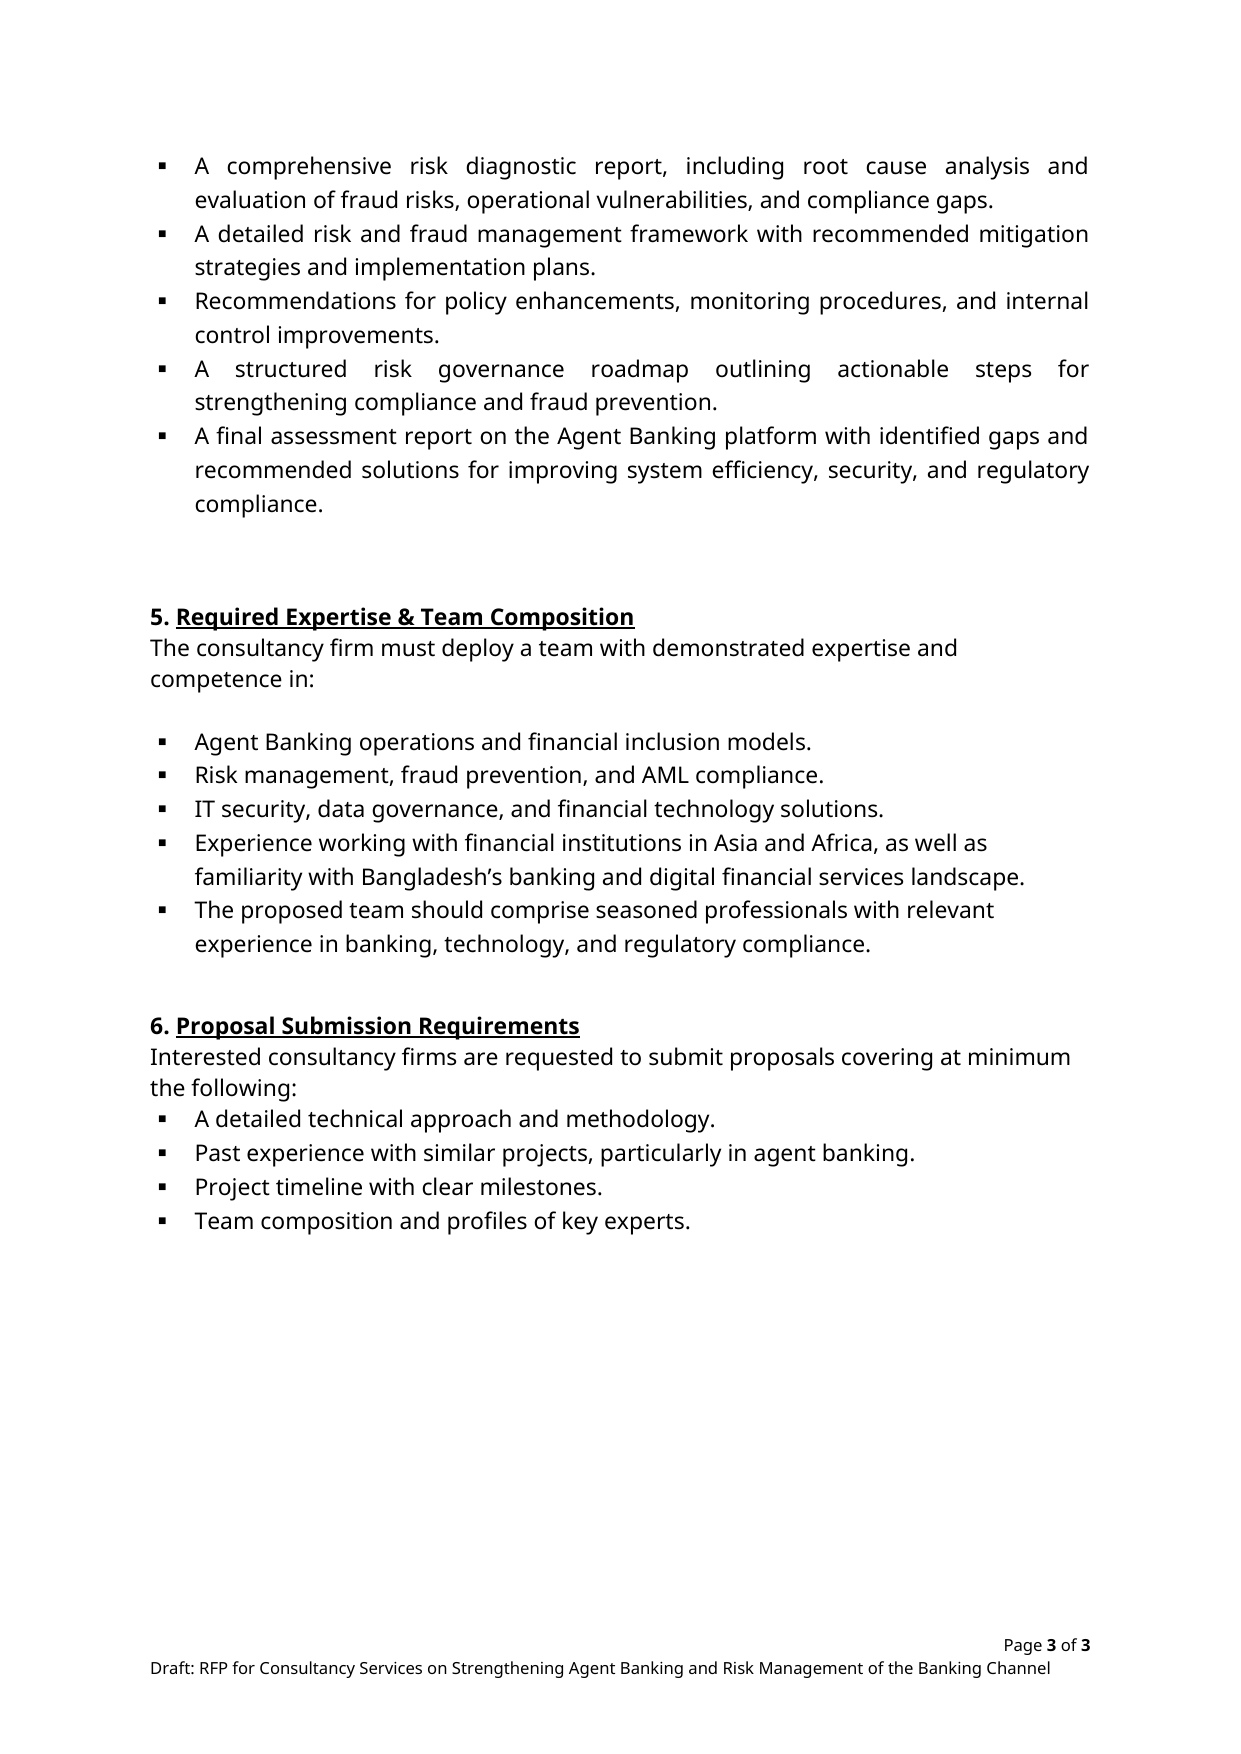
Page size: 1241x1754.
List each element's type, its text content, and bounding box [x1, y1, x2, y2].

list Project timeline with clear milestones. [157, 1171, 1090, 1202]
list A comprehensive risk diagnostic report, including root cause analysis and evaluation of fraud risks, operational vulnerabilities, and compliance gaps. [157, 150, 1090, 215]
list Recommendations for policy enhancements, monitoring procedures, and internal control improvements. [157, 285, 1090, 350]
text 6. Proposal Submission Requirements [150, 1009, 1090, 1041]
list A final assessment report on the Agent Banking platform with identified gaps and recommended solutions for improving system efficiency, security, and regulatory compliance. [157, 420, 1090, 519]
list Experience working with financial institutions in Asia and Africa, as well as familiarity with Bangladesh’s banking and digital financial services landscape. [157, 827, 1090, 892]
list Agent Banking operations and financial inclusion models. [157, 725, 1090, 757]
list A detailed risk and fraud management framework with recommended mitigation strategies and implementation plans. [157, 217, 1090, 282]
list Risk management, fraud prevention, and AML compliance. [157, 759, 1090, 790]
text The consultancy firm must deploy a team with demonstrated expertise and competence in: [150, 632, 1090, 694]
list A detailed technical approach and methodology. [157, 1103, 1090, 1134]
list Past experience with similar projects, particularly in agent banking. [157, 1137, 1090, 1168]
list Team composition and profiles of key experts. [157, 1204, 1090, 1236]
list IT security, data governance, and financial technology solutions. [157, 793, 1090, 824]
text 5. Required Expertise & Team Composition [150, 600, 1090, 632]
list The proposed team should comprise seasoned professionals with relevant experience in banking, technology, and regulatory compliance. [157, 894, 1090, 959]
list A structured risk governance roadmap outlining actionable steps for strengthening compliance and fraud prevention. [157, 352, 1090, 417]
text Interested consultancy firms are requested to submit proposals covering at minimum the following: [150, 1041, 1090, 1103]
